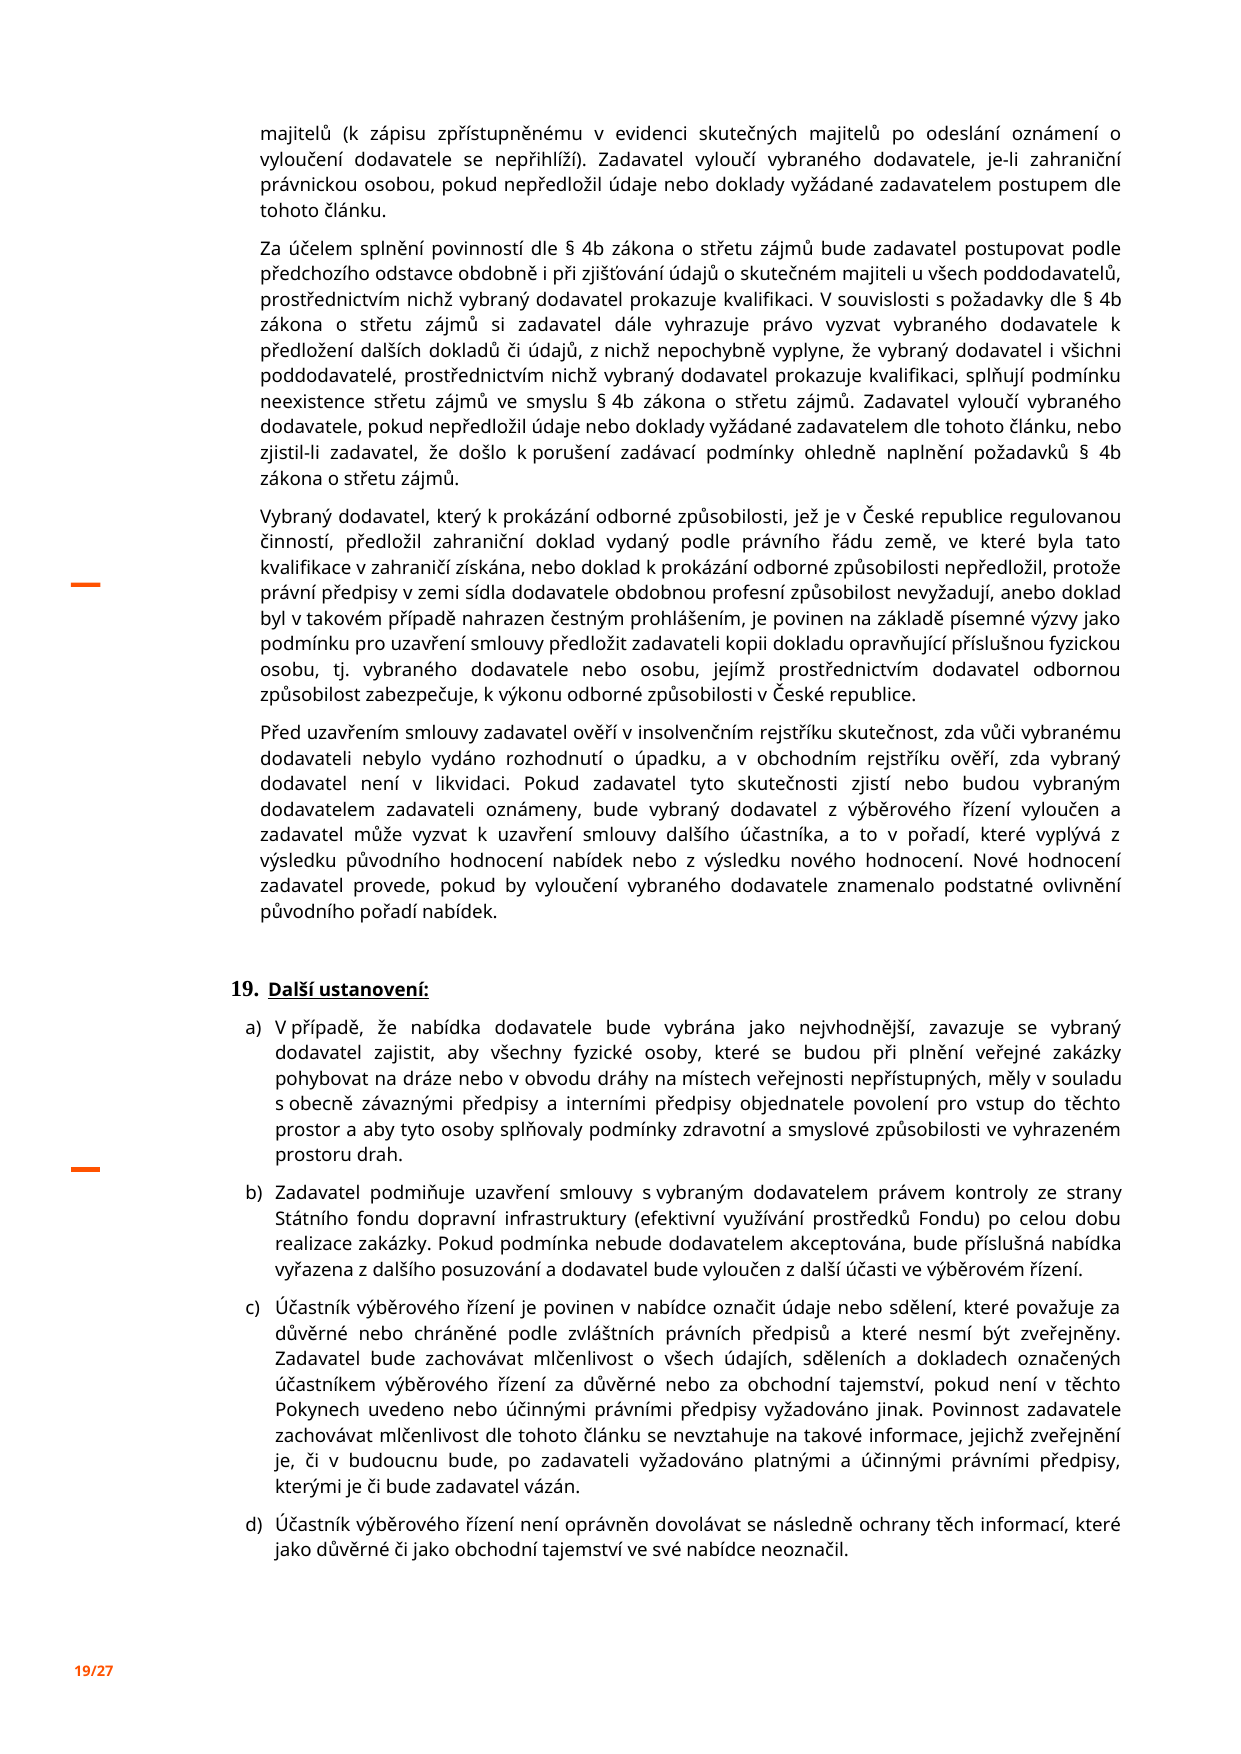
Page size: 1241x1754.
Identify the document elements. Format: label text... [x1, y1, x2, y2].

list Další ustanovení: [230, 975, 1122, 1002]
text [260, 121, 1122, 223]
text Před uzavřením smlouvy zadavatel ověří v insolvenčním rejstříku skutečnost, zda vůči vybranému dodavateli nebylo vydáno rozhodnutí o úpadku, a v obchodním rejstříku ověří, zda vybraný dodavatel není v likvidaci. Pokud zadavatel tyto skutečnosti zjistí nebo budou vybraným dodavatelem zadavateli oznámeny, bude vybraný dodavatel z výběrového řízení vyloučen a zadavatel může vyzvat k uzavření smlouvy dalšího účastníka, a to v pořadí, které vyplývá z výsledku původního hodnocení nabídek nebo z výsledku nového hodnocení. Nové hodnocení zadavatel provede, pokud by vyloučení vybraného dodavatele znamenalo podstatné ovlivnění původního pořadí nabídek. [260, 719, 1122, 924]
list Účastník výběrového řízení je povinen v nabídce označit údaje nebo sdělení, které považuje za důvěrné nebo chráněné podle zvláštních právních předpisů a které nesmí být zveřejněny. Zadavatel bude zachovávat mlčenlivost o všech údajích, sděleních a dokladech označených účastníkem výběrového řízení za důvěrné nebo za obchodní tajemství, pokud není v těchto Pokynech uvedeno nebo účinnými právními předpisy vyžadováno jinak. Povinnost zadavatele zachovávat mlčenlivost dle tohoto článku se nevztahuje na takové informace, jejichž zveřejnění je, či v budoucnu bude, po zadavateli vyžadováno platnými a účinnými právními předpisy, kterými je či bude zadavatel vázán. [245, 1294, 1122, 1498]
list Zadavatel podmiňuje uzavření smlouvy s vybraným dodavatelem právem kontroly ze strany Státního fondu dopravní infrastruktury (efektivní využívání prostředků Fondu) po celou dobu realizace zakázky. Pokud podmínka nebude dodavatelem akceptována, bude příslušná nabídka vyřazena z dalšího posuzování a dodavatel bude vyloučen z další účasti ve výběrovém řízení. [245, 1180, 1122, 1282]
text Za účelem splnění povinností dle § 4b zákona o střetu zájmů bude zadavatel postupovat podle předchozího odstavce obdobně i při zjišťování údajů o skutečném majiteli u všech poddodavatelů, prostřednictvím nichž vybraný dodavatel prokazuje kvalifikaci. V souvislosti s požadavky dle § 4b zákona o střetu zájmů si zadavatel dále vyhrazuje právo vyzvat vybraného dodavatele k předložení dalších dokladů či údajů, z nichž nepochybně vyplyne, že vybraný dodavatel i všichni poddodavatelé, prostřednictvím nichž vybraný dodavatel prokazuje kvalifikaci, splňují podmínku neexistence střetu zájmů ve smyslu § 4b zákona o střetu zájmů. Zadavatel vyloučí vybraného dodavatele, pokud nepředložil údaje nebo doklady vyžádané zadavatelem dle tohoto článku, nebo zjistil-li zadavatel, že došlo k porušení zadávací podmínky ohledně naplnění požadavků § 4b zákona o střetu zájmů. [260, 235, 1122, 490]
list V případě, že nabídka dodavatele bude vybrána jako nejvhodnější, zavazuje se vybraný dodavatel zajistit, aby všechny fyzické osoby, které se budou při plnění veřejné zakázky pohybovat na dráze nebo v obvodu dráhy na místech veřejnosti nepřístupných, měly v souladu s obecně závaznými předpisy a interními předpisy objednatele povolení pro vstup do těchto prostor a aby tyto osoby splňovaly podmínky zdravotní a smyslové způsobilosti ve vyhrazeném prostoru drah. [245, 1014, 1122, 1167]
list Účastník výběrového řízení není oprávněn dovolávat se následně ochrany těch informací, které jako důvěrné či jako obchodní tajemství ve své nabídce neoznačil. [245, 1511, 1122, 1562]
text Vybraný dodavatel, který k prokázání odborné způsobilosti, jež je v České republice regulovanou činností, předložil zahraniční doklad vydaný podle právního řádu země, ve které byla tato kvalifikace v zahraničí získána, nebo doklad k prokázání odborné způsobilosti nepředložil, protože právní předpisy v zemi sídla dodavatele obdobnou profesní způsobilost nevyžadují, anebo doklad byl v takovém případě nahrazen čestným prohlášením, je povinen na základě písemné výzvy jako podmínku pro uzavření smlouvy předložit zadavateli kopii dokladu opravňující příslušnou fyzickou osobu, tj. vybraného dodavatele nebo osobu, jejímž prostřednictvím dodavatel odbornou způsobilost zabezpečuje, k výkonu odborné způsobilosti v České republice. [260, 503, 1122, 707]
